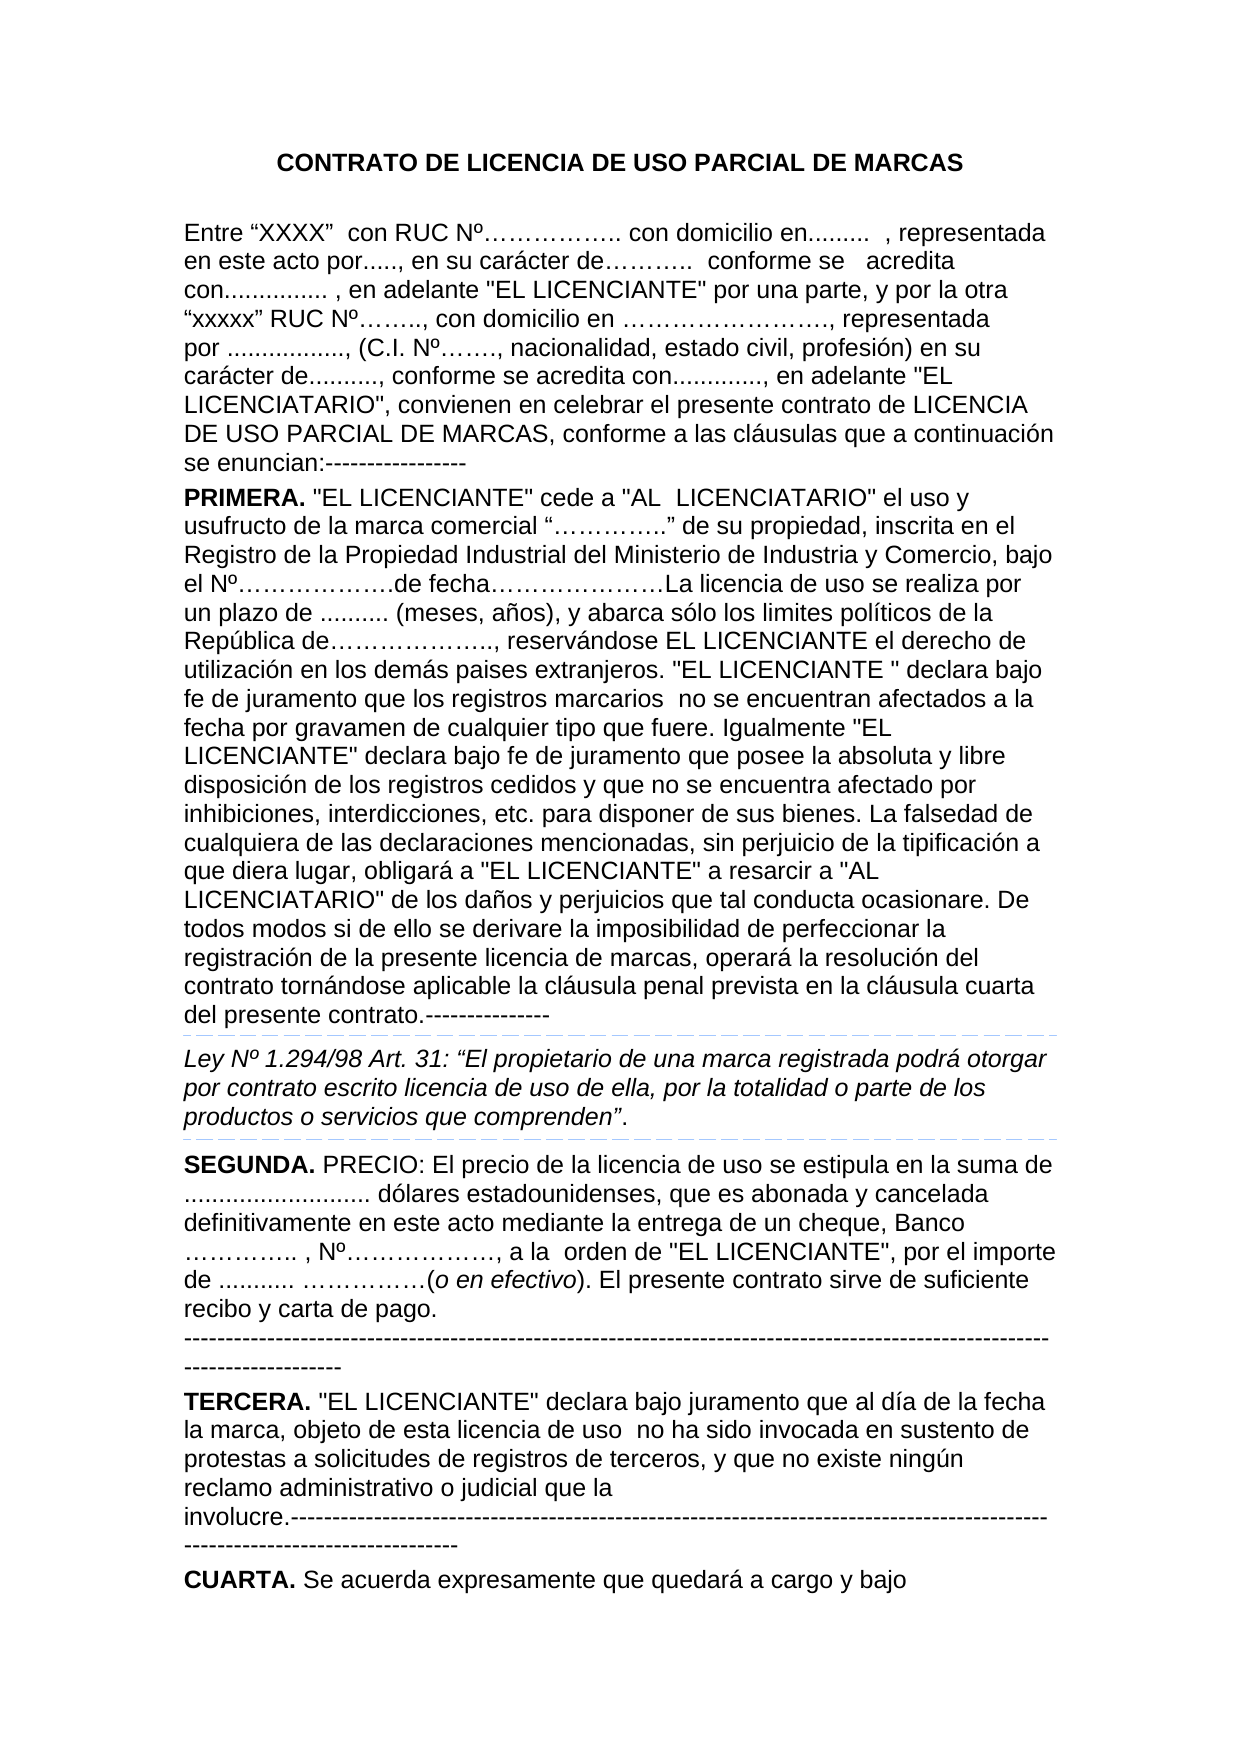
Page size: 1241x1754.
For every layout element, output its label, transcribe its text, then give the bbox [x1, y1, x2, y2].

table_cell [177, 218, 1063, 1594]
table_header CONTRATO DE LICENCIA DE USO PARCIAL DE MARCAS [177, 148, 1063, 218]
